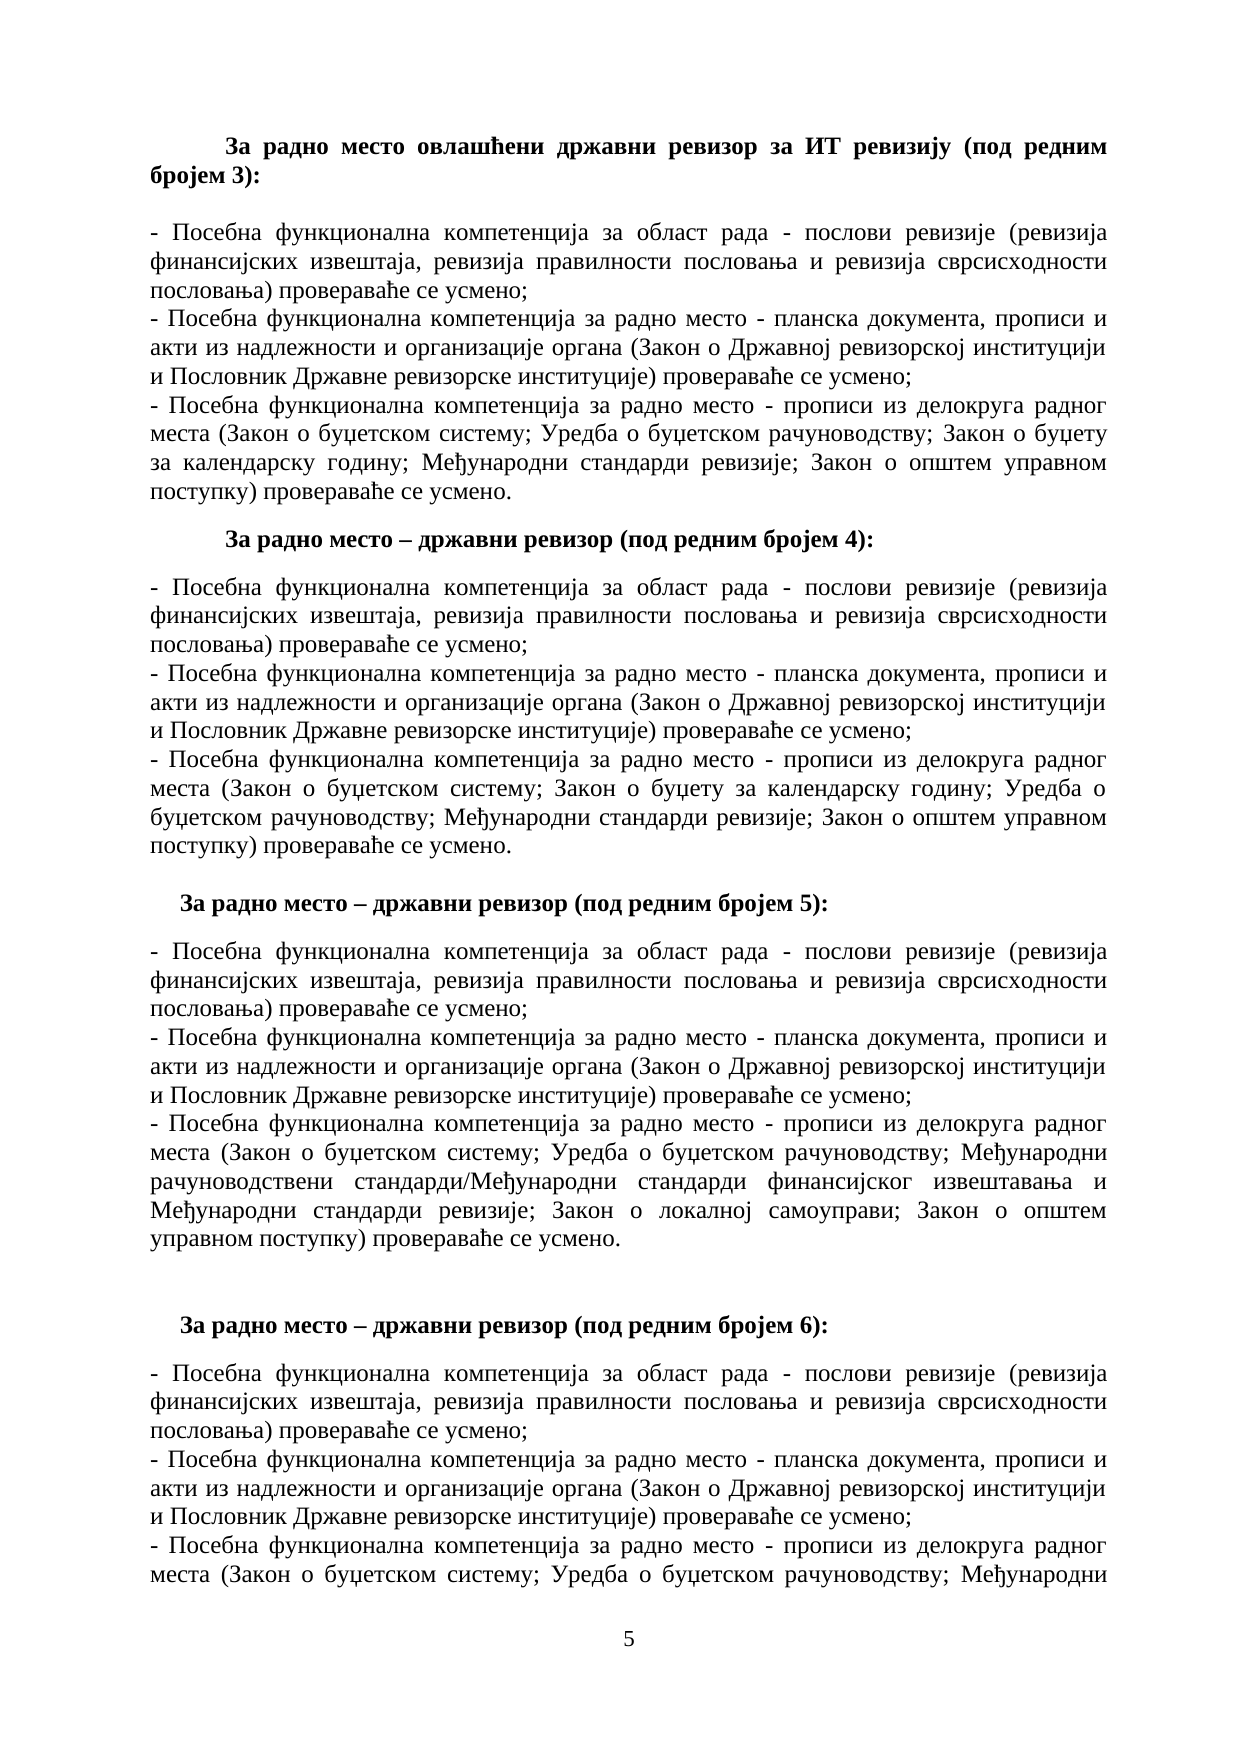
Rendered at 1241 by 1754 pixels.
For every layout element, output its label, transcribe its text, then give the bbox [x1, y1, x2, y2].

text За радно место – државни ревизор (под редним бројем 4): [150, 524, 1107, 553]
text За радно место овлашћени државни ревизор за ИТ ревизију (под редним бројем 3): [150, 131, 1107, 188]
text - Посебна функционална компетенција за радно место - прописи из делокруга радног места (Закон о буџетском систему; Уредба о буџетском рачуноводству; Закон о буџету за календарску годину; Међународни стандарди ревизије; Закон о општем управном поступку) провераваће се усмено. [150, 390, 1107, 505]
text - Посебна функционална компетенција за радно место - прописи из делокруга радног места (Закон о буџетском систему; Закон о буџету за календарску годину; Уредба о буџетском рачуноводству; Међународни стандарди ревизије; Закон о општем управном поступку) провераваће се усмено. [150, 744, 1107, 859]
text За радно место – државни ревизор (под редним бројем 6): [150, 1310, 1107, 1338]
text За радно место – државни ревизор (под редним бројем 5): [150, 888, 1107, 917]
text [150, 1530, 1107, 1588]
text - Посебна функционална компетенција за радно место - прописи из делокруга радног места (Закон о буџетском систему; Уредба о буџетском рачуноводству; Међународни рачуноводствени стандарди/Међународни стандарди финансијског извештавања и Међународни стандарди ревизије; Закон о локалној самоуправи; Закон о општем управном поступку) провераваће се усмено. [150, 1108, 1107, 1252]
